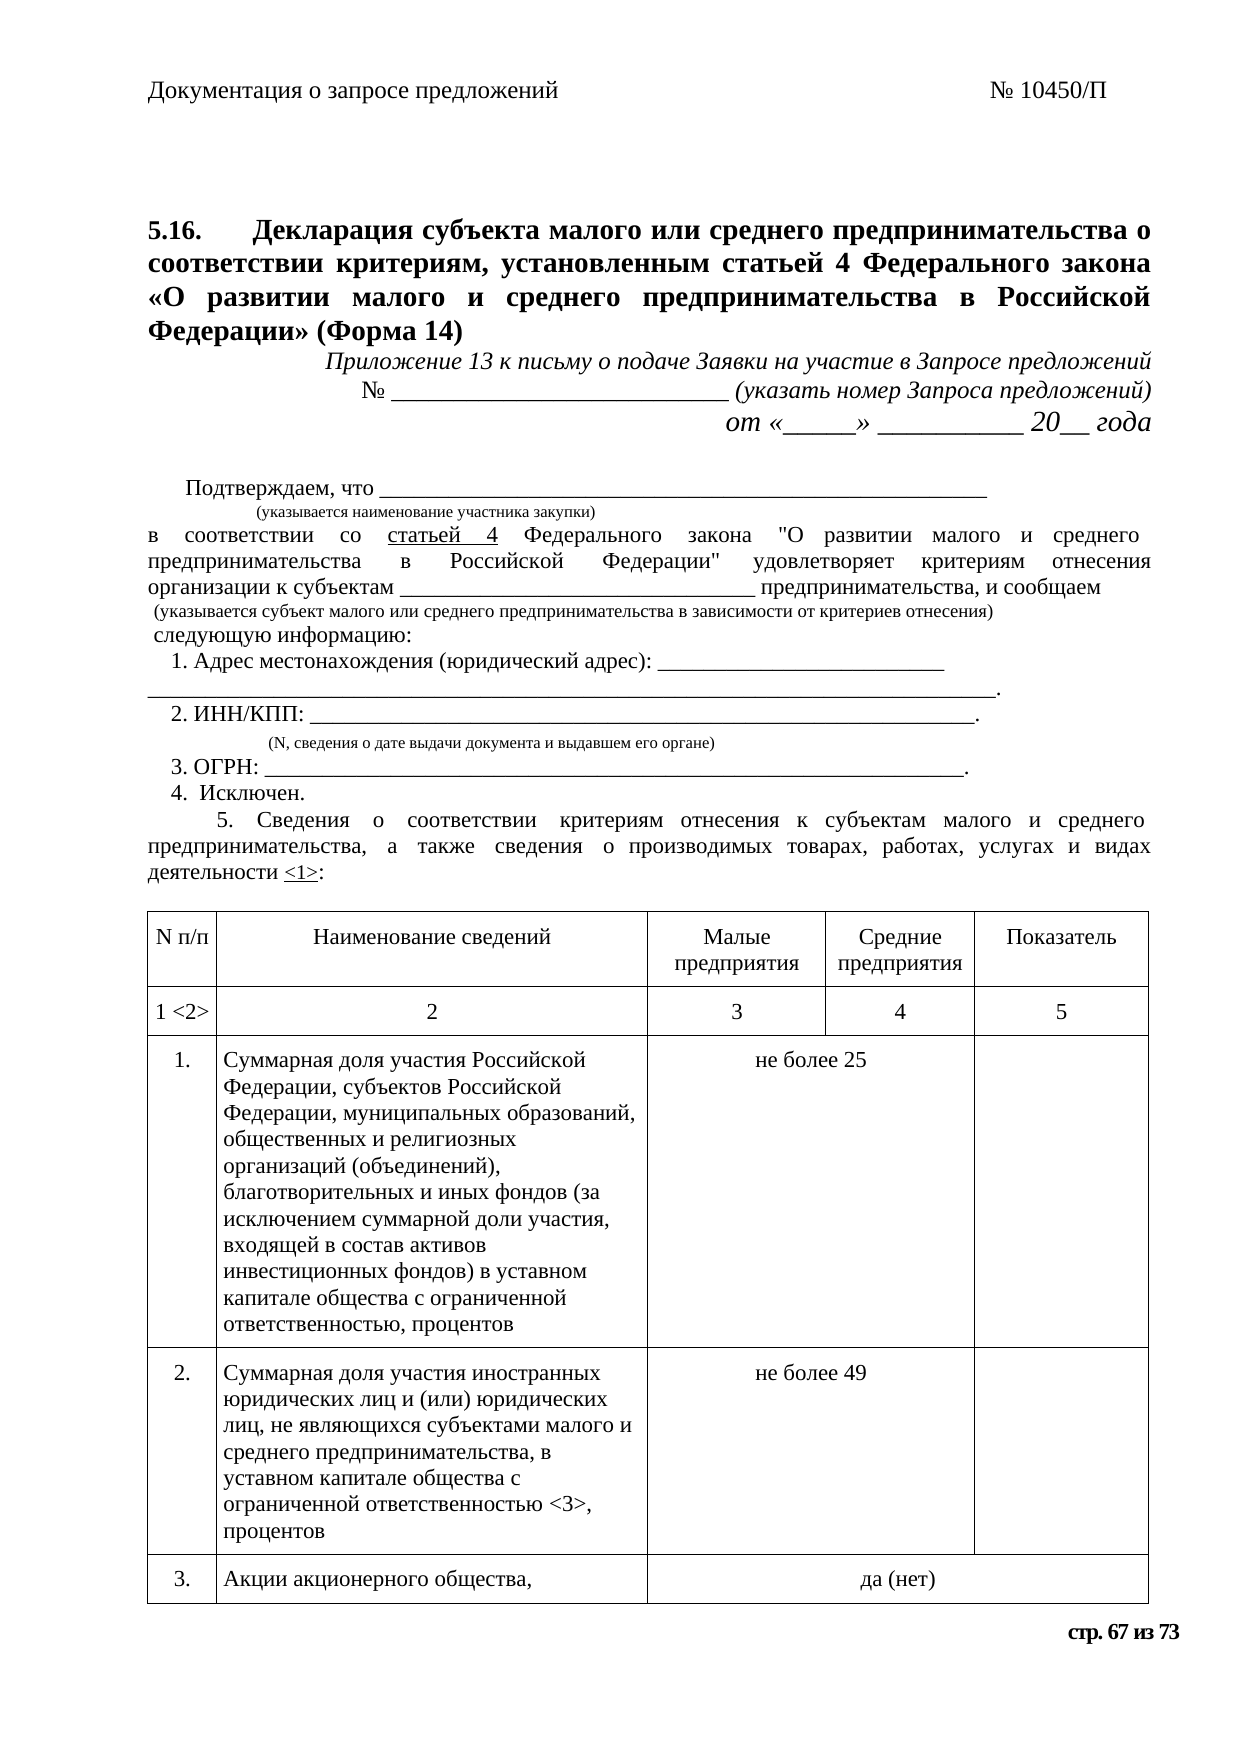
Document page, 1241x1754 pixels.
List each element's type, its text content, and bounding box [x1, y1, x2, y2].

table_cell Суммарная доля участия Российской Федерации, субъектов Российской Федерации, муниципальных образований, общественных и религиозных организаций (объединений), благотворительных и иных фондов (за исключением суммарной доли участия, входящей в состав активов инвестиционных фондов) в уставном капитале общества с ограниченной ответственностью, процентов [217, 1036, 647, 1347]
text 3. ОГРН: _____________________________________________________________. [148, 753, 1152, 779]
text 1. Адрес местонахождения (юридический адрес): _________________________ [148, 648, 1152, 674]
text № ___________________________ (указать номер Запроса предложений) [148, 375, 1152, 404]
text в соответствии со статьей 4 Федерального закона "О развитии малого и среднего предпринимательства в Российской Федерации" удовлетворяет критериям отнесения организации к субъектам _______________________________ предпринимательства, и сообщаем [148, 521, 1152, 600]
table_cell 1 <2> [148, 987, 216, 1035]
text Подтверждаем, что _____________________________________________________ [148, 474, 1152, 501]
table_cell 2. [148, 1348, 216, 1554]
table_cell не более 25 [648, 1036, 974, 1347]
table_header Наименование сведений [217, 912, 647, 986]
table_header Показатель [975, 912, 1148, 986]
list от «_____» __________ 20__ года [148, 404, 1152, 437]
text Приложение 13 к письму о подаче Заявки на участие в Запросе предложений [148, 346, 1152, 375]
table_header N п/п [148, 912, 216, 986]
table_cell 1. [148, 1036, 216, 1347]
text следующую информацию: [148, 621, 1152, 648]
text 2. ИНН/КПП: __________________________________________________________. [148, 700, 1152, 727]
text (указывается субъект малого или среднего предпринимательства в зависимости от критериев отнесения) [148, 600, 1152, 621]
table_cell 3 [648, 987, 825, 1035]
table_cell 5 [975, 987, 1148, 1035]
table_cell Суммарная доля участия иностранных юридических лиц и (или) юридических лиц, не являющихся субъектами малого и среднего предпринимательства, в уставном капитале общества с ограниченной ответственностью <3>, процентов [217, 1348, 647, 1554]
text 5. Сведения о соответствии критериям отнесения к субъектам малого и среднего предпринимательства, а также сведения о производимых товарах, работах, услугах и видах деятельности <1>: [148, 806, 1152, 885]
text (указывается наименование участника закупки) [148, 501, 1152, 521]
table_cell 4 [826, 987, 974, 1035]
table_cell [975, 1036, 1148, 1347]
table_header Малые предприятия [648, 912, 825, 986]
text 4. Исключен. [148, 779, 1152, 806]
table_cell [217, 1555, 647, 1602]
table_cell [975, 1348, 1148, 1554]
table_cell 3. [148, 1555, 216, 1602]
table_header Средние предприятия [826, 912, 974, 986]
table_cell да (нет) [648, 1555, 1148, 1602]
text __________________________________________________________________________. [148, 674, 1152, 700]
table_cell 2 [217, 987, 647, 1035]
text (N, сведения о дате выдачи документа и выдавшем его органе) [148, 727, 1152, 753]
text Декларация субъекта малого или среднего предпринимательства о соответствии критериям, установленным статьей 4 Федерального закона «О развитии малого и среднего предпринимательства в Российской Федерации» (Форма 14) [148, 212, 1152, 346]
table_cell не более 49 [648, 1348, 974, 1554]
